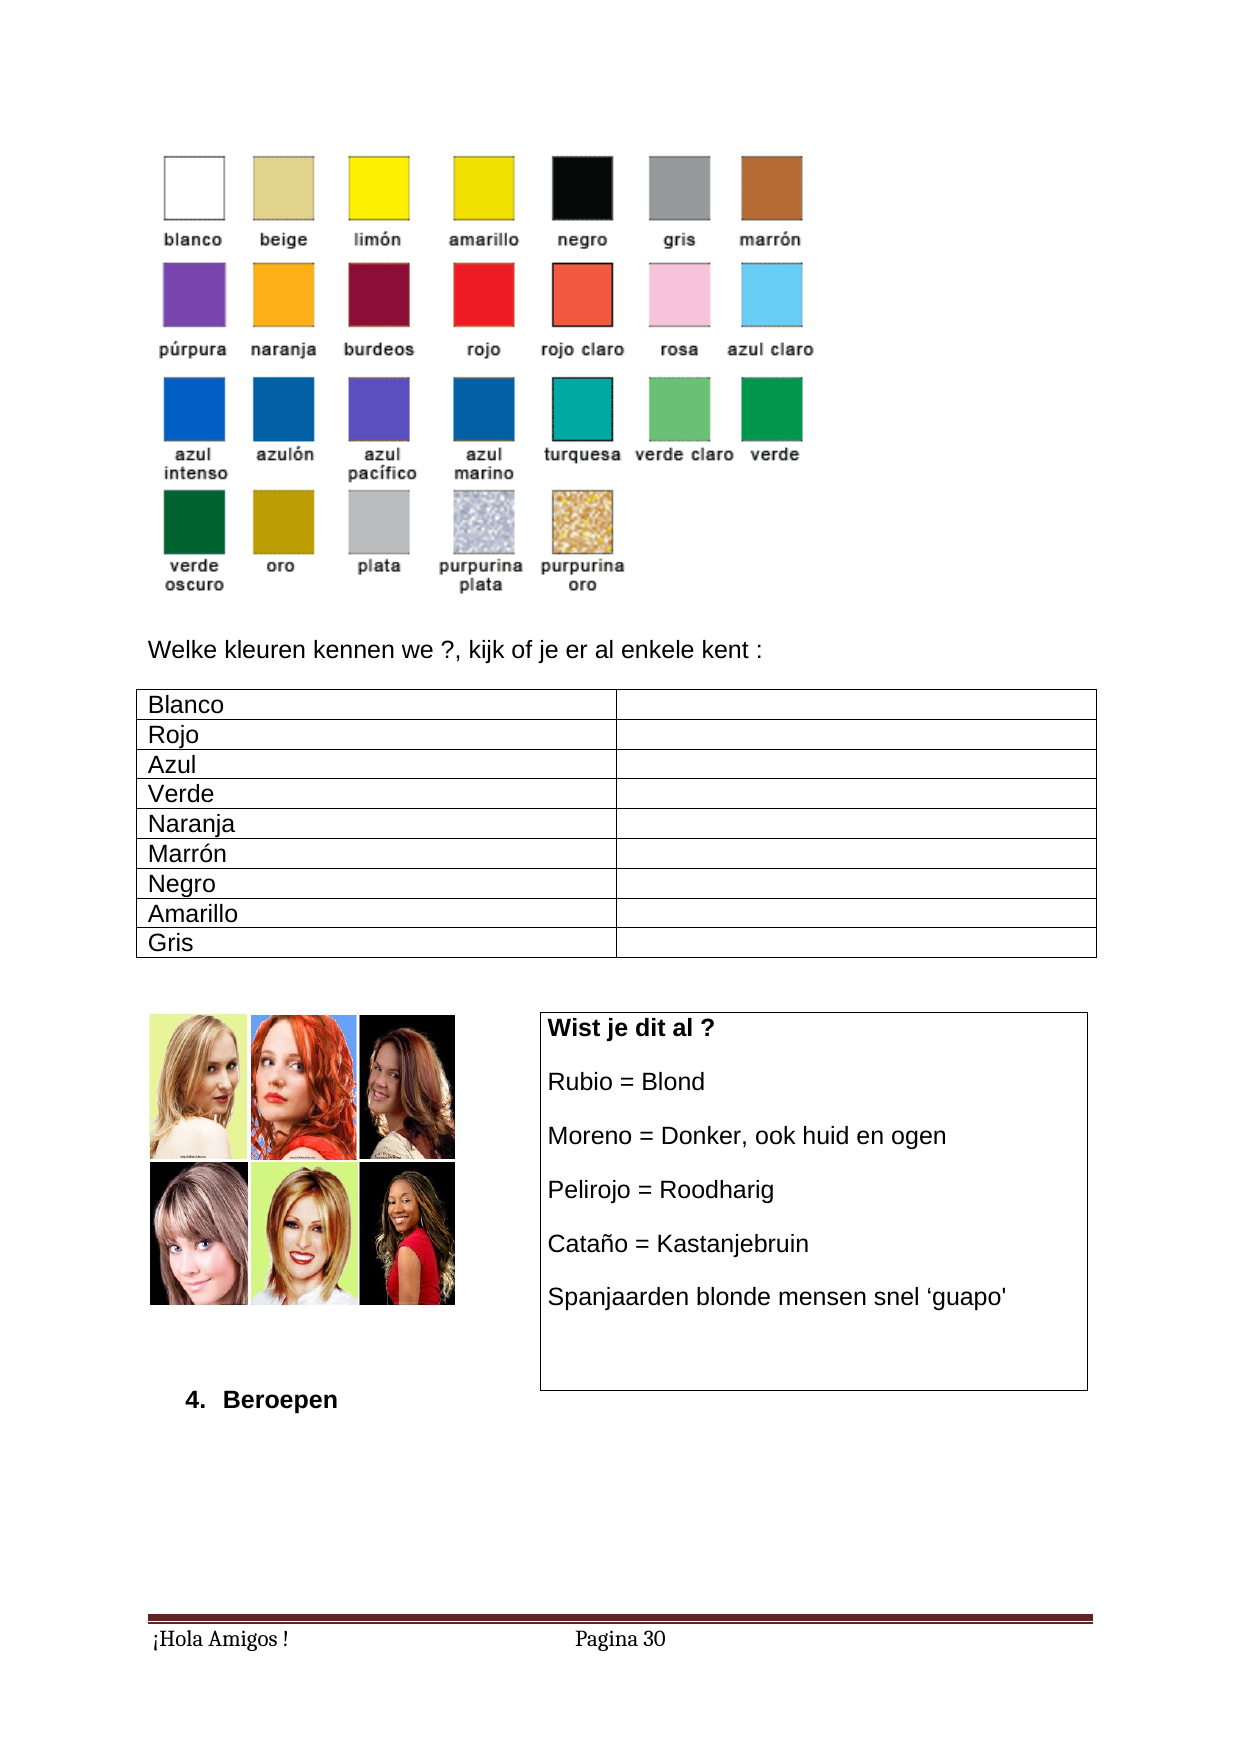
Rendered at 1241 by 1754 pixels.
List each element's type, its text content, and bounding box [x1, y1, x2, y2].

table_cell [617, 750, 1096, 778]
table_cell Azul [137, 750, 616, 778]
text Welke kleuren kennen we ?, kijk of je er al enkele kent : [148, 635, 1093, 664]
table_header Wist je dit al ? Rubio = Blond Moreno = Donker, ook huid en ogen Pelirojo = Roodharig Cataño = Kastanjebruin Spanjaarden blonde mensen snel ‘guapo' [541, 1013, 1087, 1390]
table_cell Marrón [137, 839, 616, 868]
table_cell Naranja [137, 809, 616, 838]
list Beroepen [185, 1384, 1093, 1413]
table_cell [617, 839, 1096, 868]
table_cell [617, 928, 1096, 957]
table_cell Gris [137, 928, 616, 957]
table_cell Amarillo [137, 899, 616, 927]
table_cell [617, 899, 1096, 927]
table_cell Rojo [137, 720, 616, 748]
table_cell [617, 809, 1096, 838]
table_header Blanco [137, 690, 616, 719]
picture [147, 147, 820, 611]
table_cell [617, 869, 1096, 897]
table_header [617, 690, 1096, 719]
table_cell Verde [137, 779, 616, 808]
table_cell [617, 720, 1096, 748]
picture [147, 1012, 457, 1306]
table_cell [617, 779, 1096, 808]
table_cell Negro [137, 869, 616, 897]
